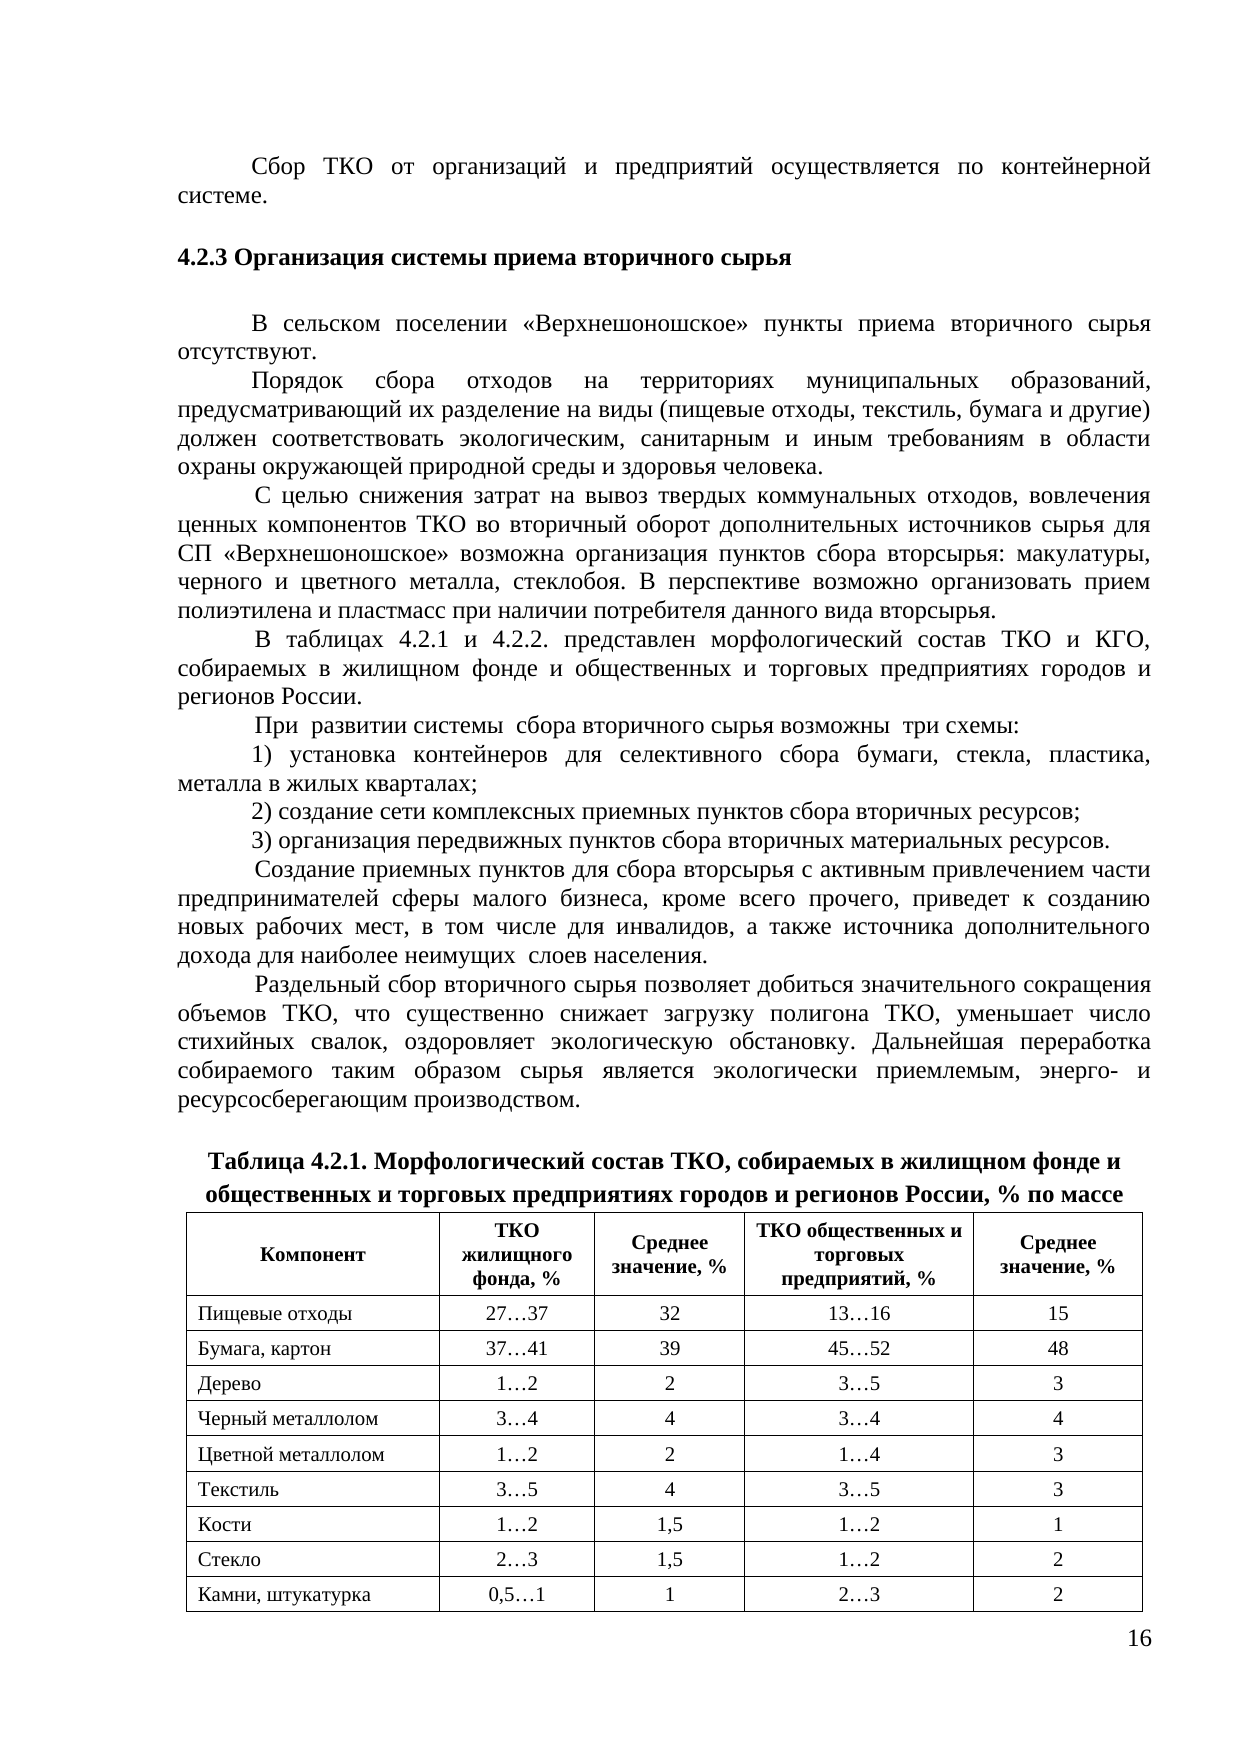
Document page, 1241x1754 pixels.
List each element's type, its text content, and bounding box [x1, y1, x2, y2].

table_cell 27…37 [440, 1296, 594, 1330]
table_cell 0,5…1 [440, 1577, 594, 1611]
table_cell 2 [595, 1436, 744, 1471]
table_cell 48 [974, 1331, 1142, 1365]
text 2) создание сети комплексных приемных пунктов сбора вторичных ресурсов; [177, 796, 1152, 825]
text Сбор ТКО от организаций и предприятий осуществляется по контейнерной системе. [177, 151, 1152, 209]
table_cell 1,5 [595, 1542, 744, 1576]
table_cell Кости [187, 1507, 439, 1541]
table_cell Черный металлолом [187, 1401, 439, 1435]
table_cell 39 [595, 1331, 744, 1365]
table_cell Стекло [187, 1542, 439, 1576]
table_cell 15 [974, 1296, 1142, 1330]
table_cell Камни, штукатурка [187, 1577, 439, 1611]
table_cell 2…3 [745, 1577, 973, 1611]
table_cell 1…2 [440, 1436, 594, 1471]
table_header ТКО жилищного фонда, % [440, 1213, 594, 1295]
text Таблица 4.2.1. Морфологический состав ТКО, собираемых в жилищном фонде и общественных и торговых предприятиях городов и регионов России, % по массе [177, 1146, 1152, 1207]
table_cell 1…2 [745, 1542, 973, 1576]
table_cell Цветной металлолом [187, 1436, 439, 1471]
table_cell 1 [595, 1577, 744, 1611]
table_cell 3…4 [745, 1401, 973, 1435]
table_cell 2 [595, 1366, 744, 1400]
table_cell 32 [595, 1296, 744, 1330]
table_cell 3…5 [745, 1366, 973, 1400]
text 3) организация передвижных пунктов сбора вторичных материальных ресурсов. [177, 825, 1152, 854]
text Порядок сбора отходов на территориях муниципальных образований, предусматривающий их разделение на виды (пищевые отходы, текстиль, бумага и другие) должен соответствовать экологическим, санитарным и иным требованиям в области охраны окружающей природной среды и здоровья человека. [177, 365, 1152, 480]
table_cell 3…5 [745, 1472, 973, 1506]
table_cell 2…3 [440, 1542, 594, 1576]
table_cell Пищевые отходы [187, 1296, 439, 1330]
table_cell 3 [974, 1472, 1142, 1506]
table_cell 13…16 [745, 1296, 973, 1330]
table_header Компонент [187, 1213, 439, 1295]
table_cell 3…5 [440, 1472, 594, 1506]
table_cell 1…2 [745, 1507, 973, 1541]
table_cell 45…52 [745, 1331, 973, 1365]
text В сельском поселении «Верхнешоношское» пункты приема вторичного сырья отсутствуют. [177, 308, 1152, 365]
table_cell 2 [974, 1542, 1142, 1576]
table_cell 1…4 [745, 1436, 973, 1471]
table_cell 1 [974, 1507, 1142, 1541]
table_cell 3 [974, 1436, 1142, 1471]
table_header ТКО общественных и торговых предприятий, % [745, 1213, 973, 1295]
text Создание приемных пунктов для сбора вторсырья с активным привлечением части предпринимателей сферы малого бизнеса, кроме всего прочего, приведет к созданию новых рабочих мест, в том числе для инвалидов, а также источника дополнительного дохода для наиболее неимущих слоев населения. [177, 854, 1152, 969]
table_cell 1,5 [595, 1507, 744, 1541]
text При развитии системы сбора вторичного сырья возможны три схемы: [177, 710, 1152, 739]
table_cell Бумага, картон [187, 1331, 439, 1365]
text С целью снижения затрат на вывоз твердых коммунальных отходов, вовлечения ценных компонентов ТКО во вторичный оборот дополнительных источников сырья для СП «Верхнешоношское» возможна организация пунктов сбора вторсырья: макулатуры, черного и цветного металла, стеклобоя. В перспективе возможно организовать прием полиэтилена и пластмасс при наличии потребителя данного вида вторсырья. [177, 480, 1152, 624]
table_cell 2 [974, 1577, 1142, 1611]
table_cell 4 [974, 1401, 1142, 1435]
table_header Среднее значение, % [974, 1213, 1142, 1295]
text В таблицах 4.2.1 и 4.2.2. представлен морфологический состав ТКО и КГО, собираемых в жилищном фонде и общественных и торговых предприятиях городов и регионов России. [177, 624, 1152, 710]
text 1) установка контейнеров для селективного сбора бумаги, стекла, пластика, металла в жилых кварталах; [177, 739, 1152, 796]
table_header Среднее значение, % [595, 1213, 744, 1295]
table_cell 1…2 [440, 1366, 594, 1400]
table_cell 37…41 [440, 1331, 594, 1365]
text Раздельный сбор вторичного сырья позволяет добиться значительного сокращения объемов ТКО, что существенно снижает загрузку полигона ТКО, уменьшает число стихийных свалок, оздоровляет экологическую обстановку. Дальнейшая переработка собираемого таким образом сырья является экологически приемлемым, энерго- и ресурсосберегающим производством. [177, 969, 1152, 1113]
subtitle 4.2.3 Организация системы приема вторичного сырья [177, 242, 1152, 270]
table_cell Текстиль [187, 1472, 439, 1506]
table_cell 1…2 [440, 1507, 594, 1541]
table_cell 3…4 [440, 1401, 594, 1435]
table_cell Дерево [187, 1366, 439, 1400]
table_cell 4 [595, 1472, 744, 1506]
table_cell 4 [595, 1401, 744, 1435]
table_cell 3 [974, 1366, 1142, 1400]
